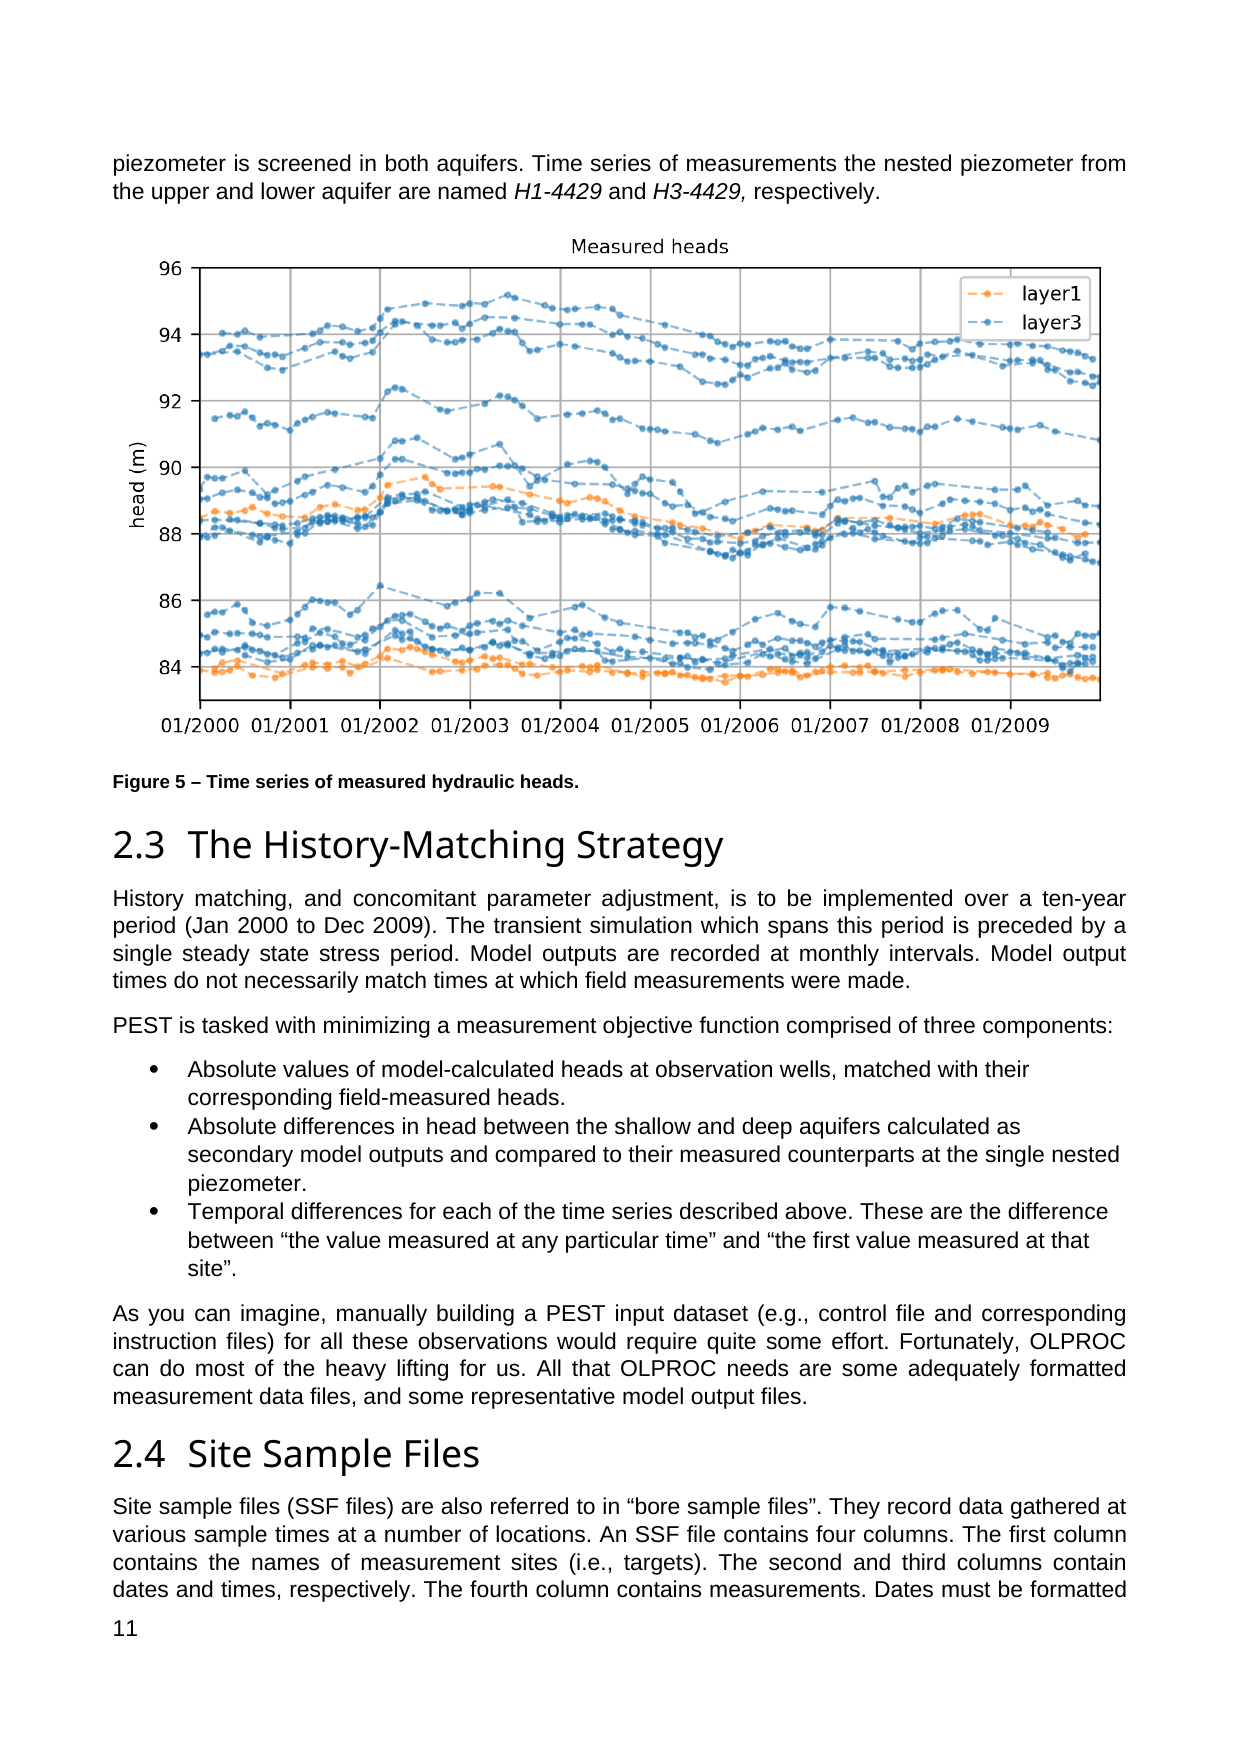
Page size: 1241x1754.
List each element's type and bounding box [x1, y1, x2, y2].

picture [112, 221, 1117, 753]
